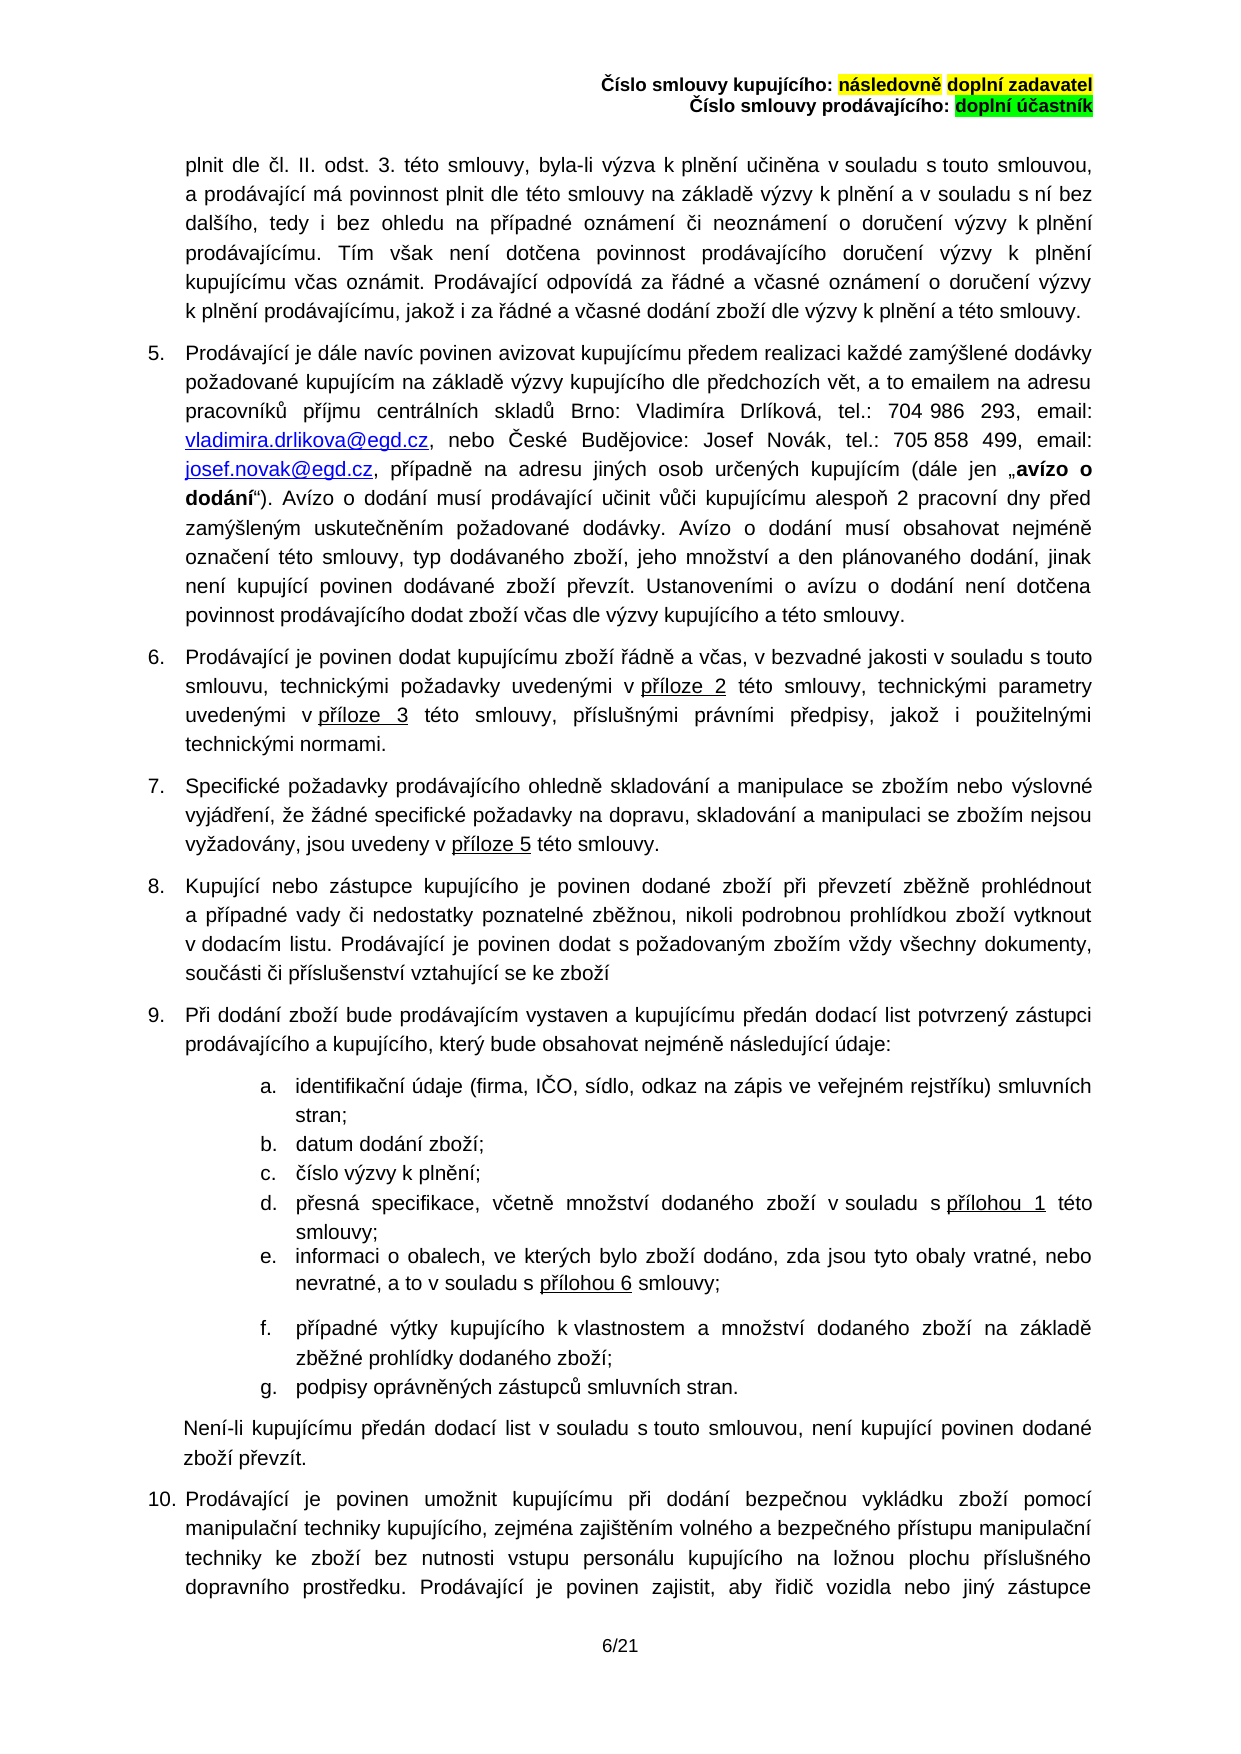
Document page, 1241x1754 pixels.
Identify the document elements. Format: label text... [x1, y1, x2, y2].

list identifikační údaje (firma, IČO, sídlo, odkaz na zápis ve veřejném rejstříku) smluvních stran; [260, 1068, 1093, 1127]
list Prodávající je dále navíc povinen avizovat kupujícímu předem realizaci každé zamýšlené dodávky požadované kupujícím na základě výzvy kupujícího dle předchozích vět, a to emailem na adresu pracovníků příjmu centrálních skladů Brno: Vladimíra Drlíková, tel.: 704 986 293, email: vladimira.drlikova@egd.cz, nebo České Budějovice: Josef Novák, tel.: 705 858 499, email: josef.novak@egd.cz, případně na adresu jiných osob určených kupujícím (dále jen „avízo o dodání“). Avízo o dodání musí prodávající učinit vůči kupujícímu alespoň 2 pracovní dny před zamýšleným uskutečněním požadované dodávky. Avízo o dodání musí obsahovat nejméně označení této smlouvy, typ dodávaného zboží, jeho množství a den plánovaného dodání, jinak není kupující povinen dodávané zboží převzít. Ustanoveními o avízu o dodání není dotčena povinnost prodávajícího dodat zboží včas dle výzvy kupujícího a této smlouvy. [148, 335, 1093, 627]
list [148, 1482, 1093, 1598]
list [148, 148, 1093, 323]
list Při dodání zboží bude prodávajícím vystaven a kupujícímu předán dodací list potvrzený zástupci prodávajícího a kupujícího, který bude obsahovat nejméně následující údaje: [148, 998, 1093, 1056]
text Není-li kupujícímu předán dodací list v souladu s touto smlouvou, není kupující povinen dodané zboží převzít. [183, 1411, 1093, 1469]
list přesná specifikace, včetně množství dodaného zboží v souladu s přílohou 1 této smlouvy; [260, 1185, 1093, 1243]
list Kupující nebo zástupce kupujícího je povinen dodané zboží při převzetí zběžně prohlédnout a případné vady či nedostatky poznatelné zběžnou, nikoli podrobnou prohlídkou zboží vytknout v dodacím listu. Prodávající je povinen dodat s požadovaným zbožím vždy všechny dokumenty, součásti či příslušenství vztahující se ke zboží [148, 868, 1093, 985]
list informaci o obalech, ve kterých bylo zboží dodáno, zda jsou tyto obaly vratné, nebo nevratné, a to v souladu s přílohou 6 smlouvy; [260, 1243, 1093, 1295]
list podpisy oprávněných zástupců smluvních stran. [260, 1369, 1093, 1398]
list datum dodání zboží; [260, 1127, 1093, 1156]
list číslo výzvy k plnění; [260, 1156, 1093, 1185]
list Specifické požadavky prodávajícího ohledně skladování a manipulace se zbožím nebo výslovné vyjádření, že žádné specifické požadavky na dopravu, skladování a manipulaci se zbožím nejsou vyžadovány, jsou uvedeny v příloze 5 této smlouvy. [148, 768, 1093, 856]
list případné výtky kupujícího k vlastnostem a množství dodaného zboží na základě zběžné prohlídky dodaného zboží; [260, 1311, 1093, 1369]
list Prodávající je povinen dodat kupujícímu zboží řádně a včas, v bezvadné jakosti v souladu s touto smlouvu, technickými požadavky uvedenými v příloze 2 této smlouvy, technickými parametry uvedenými v příloze 3 této smlouvy, příslušnými právními předpisy, jakož i použitelnými technickými normami. [148, 639, 1093, 756]
